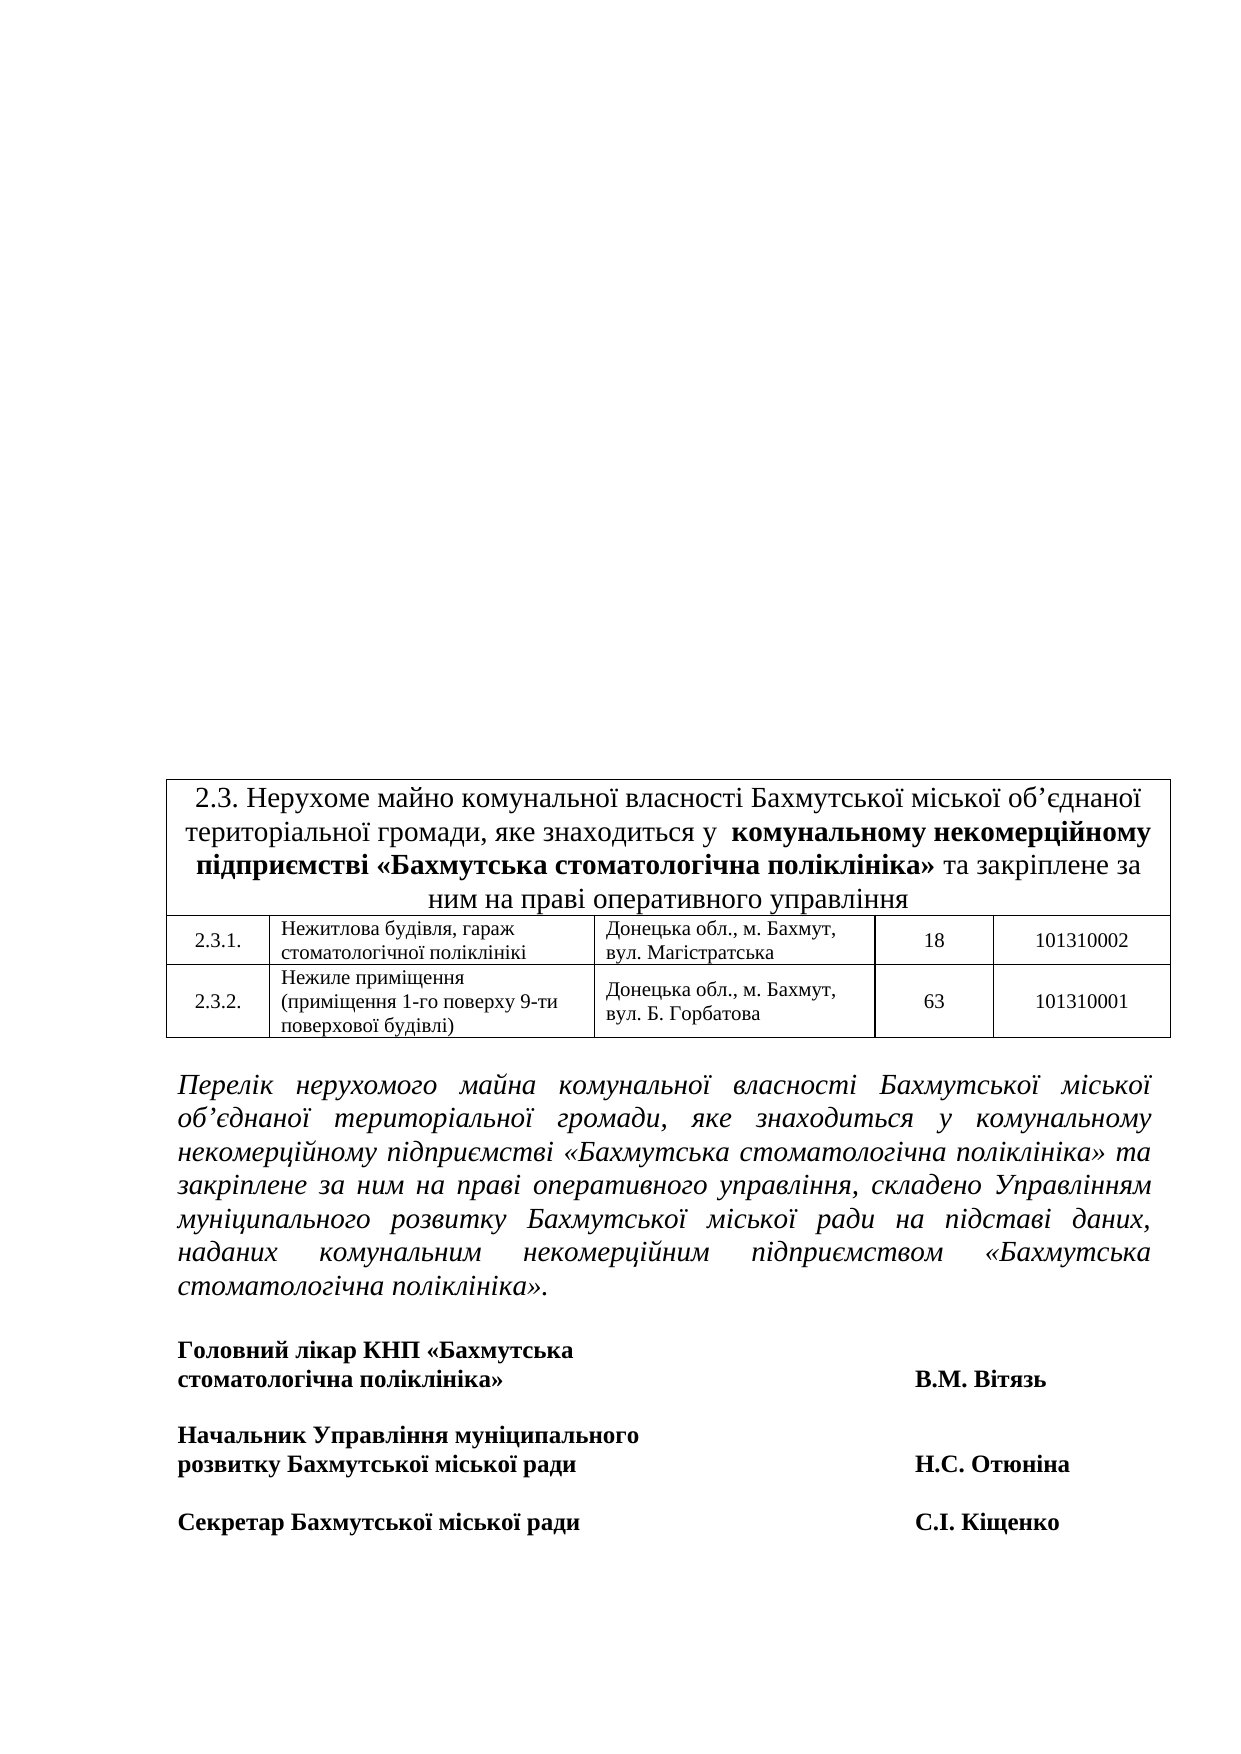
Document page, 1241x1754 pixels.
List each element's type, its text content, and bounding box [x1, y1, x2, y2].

text Начальник Управління муніципального [177, 1421, 1152, 1449]
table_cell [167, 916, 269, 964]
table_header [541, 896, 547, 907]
text розвитку Бахмутської міської ради Н.С. Отюніна [177, 1449, 1152, 1478]
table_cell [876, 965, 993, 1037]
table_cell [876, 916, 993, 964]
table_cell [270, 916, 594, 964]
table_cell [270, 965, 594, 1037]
text Головний лікар КНП «Бахмутська [177, 1335, 1152, 1364]
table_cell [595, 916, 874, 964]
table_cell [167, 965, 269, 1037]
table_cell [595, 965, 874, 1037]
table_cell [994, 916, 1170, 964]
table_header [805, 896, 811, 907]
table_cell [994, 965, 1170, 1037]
text Секретар Бахмутської міської ради С.І. Кіщенко [177, 1507, 1152, 1536]
text Перелік нерухомого майна комунальної власності Бахмутської міської об’єднаної територіальної громади, яке знаходиться у комунальному некомерційному підприємстві «Бахмутська стоматологічна поліклініка» та закріплене за ним на праві оперативного управління, складено Управлінням муніципального розвитку Бахмутської міської ради на підставі даних, наданих комунальним некомерційним підприємством «Бахмутська стоматологічна поліклініка». [177, 1067, 1152, 1302]
text стоматологічна поліклініка» В.М. Вітязь [177, 1364, 1152, 1393]
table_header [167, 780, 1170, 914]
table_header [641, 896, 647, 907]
